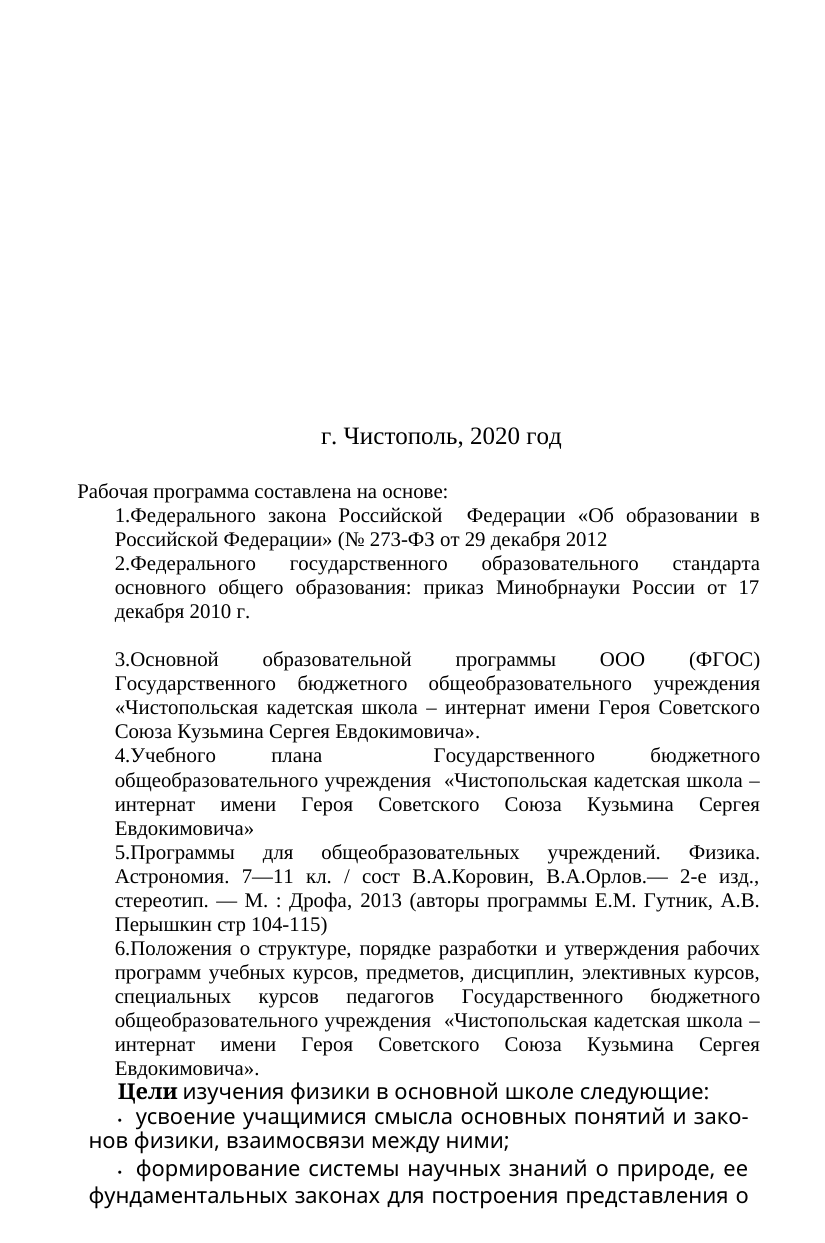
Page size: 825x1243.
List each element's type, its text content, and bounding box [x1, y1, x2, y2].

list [88, 1154, 748, 1209]
text Цели изучения физики в основной школе следующие: [118, 1080, 758, 1105]
text 5.Программы для общеобразовательных учреждений. Физика. Астрономия. 7—11 кл. / сост В.А.Коровин, В.А.Орлов.— 2-е изд., стереотип. — М. : Дрофа, 2013 (авторы программы Е.М. Гутник, А.В. Перышкин стр 104-115) [114, 840, 760, 936]
text 6.Положения о структуре, порядке разработки и утверждения рабочих программ учебных курсов, предметов, дисциплин, элективных курсов, специальных курсов педагогов Государственного бюджетного общеобразовательного учреждения «Чистопольская кадетская школа – интернат имени Героя Советского Союза Кузьмина Сергея Евдокимовича». [114, 936, 760, 1080]
text г. Чистополь, 2020 год [77, 421, 760, 450]
text Рабочая программа составлена на основе: [77, 479, 760, 503]
text 2.Федерального государственного образовательного стандарта основного общего образования: приказ Минобрнауки России от 17 декабря . [114, 551, 760, 623]
list усвоение учащимися смысла основных понятий и зако- нов физики, взаимосвязи между ними; [88, 1105, 748, 1154]
text 3.Основной образовательной программы ООО (ФГОС) Государственного бюджетного общеобразовательного учреждения «Чистопольская кадетская школа – интернат имени Героя Советского Союза Кузьмина Сергея Евдокимовича». [114, 647, 760, 743]
text 1.Федерального закона Российской Федерации «Об образовании в Российской Федерации» (№ 273-ФЗ от 29 декабря 2012 [114, 503, 760, 551]
text 4.Учебного плана Государственного бюджетного общеобразовательного учреждения «Чистопольская кадетская школа – интернат имени Героя Советского Союза Кузьмина Сергея Евдокимовича» [114, 743, 760, 840]
